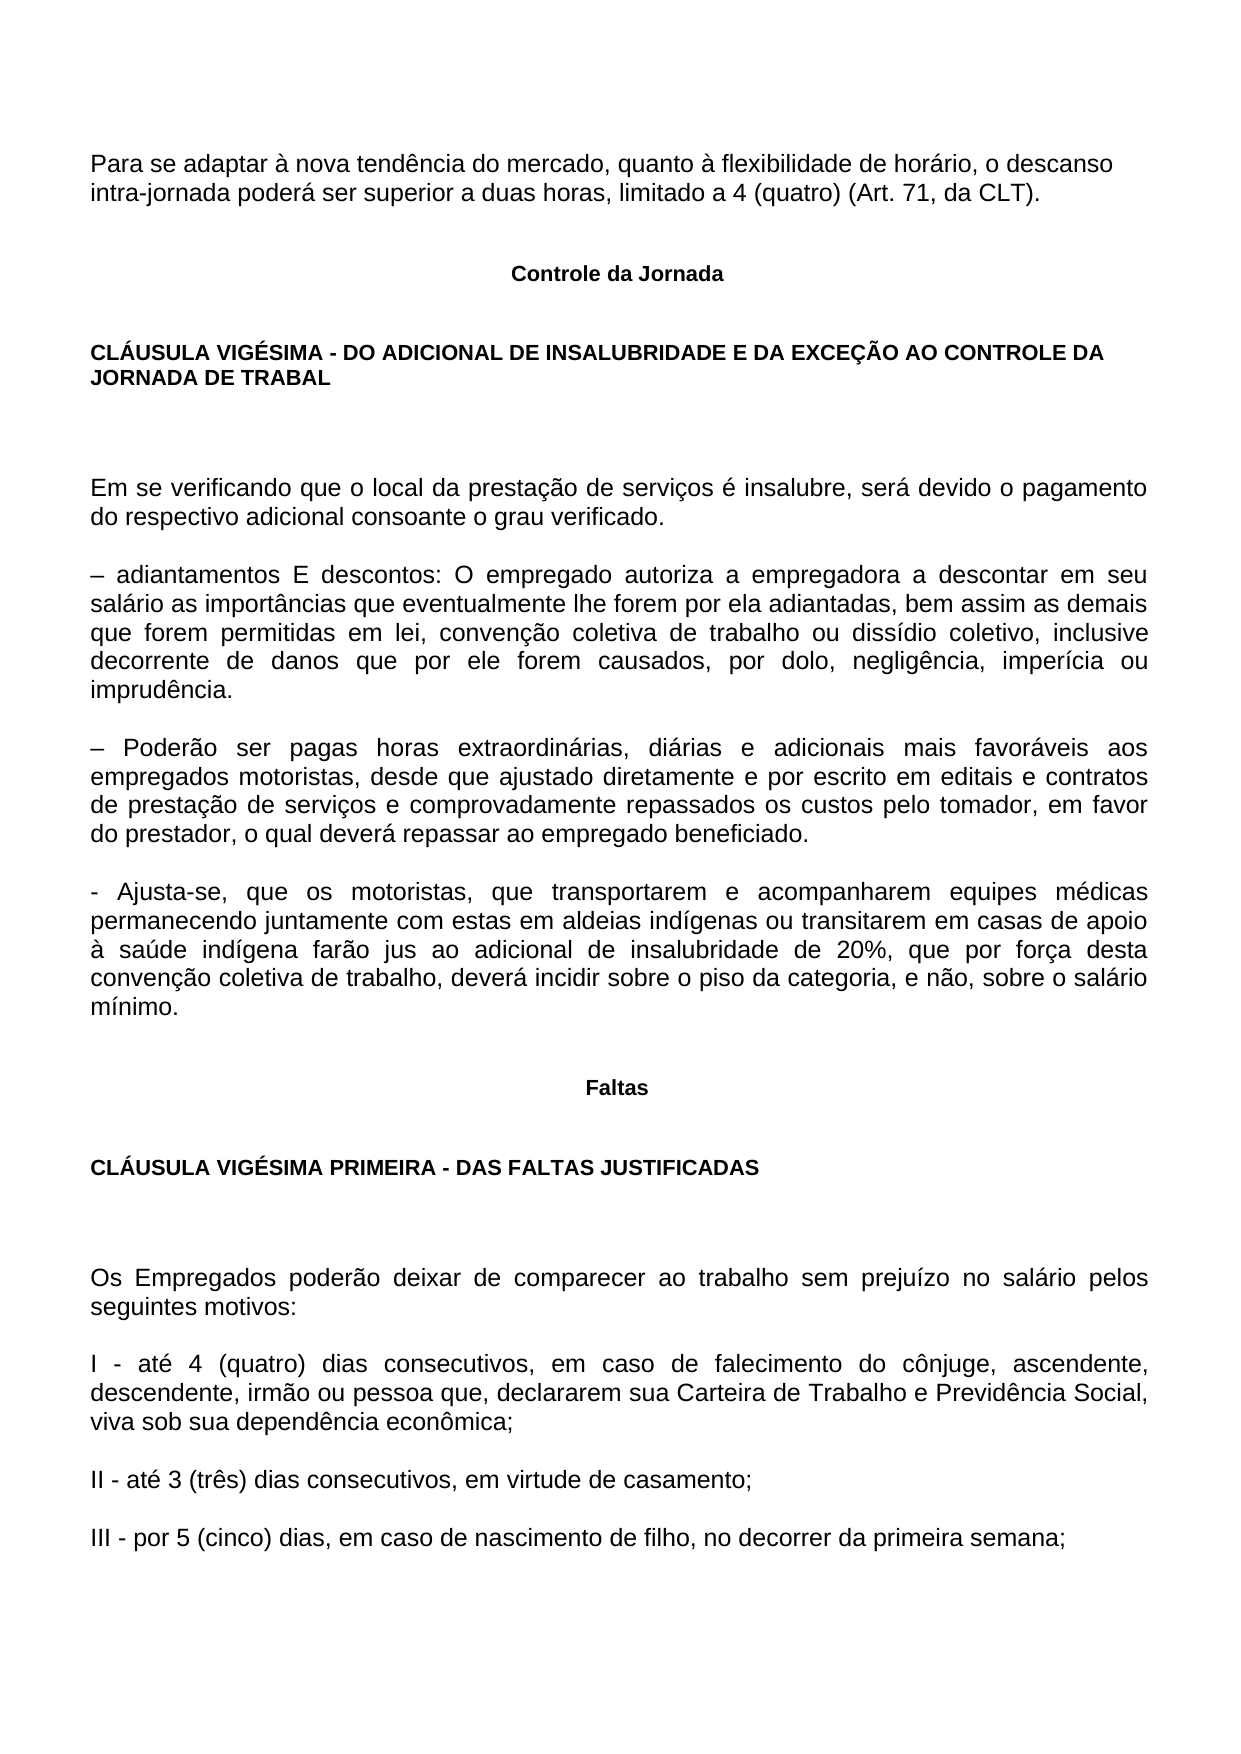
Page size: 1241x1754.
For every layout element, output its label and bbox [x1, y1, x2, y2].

table_header [89, 118, 1152, 1582]
